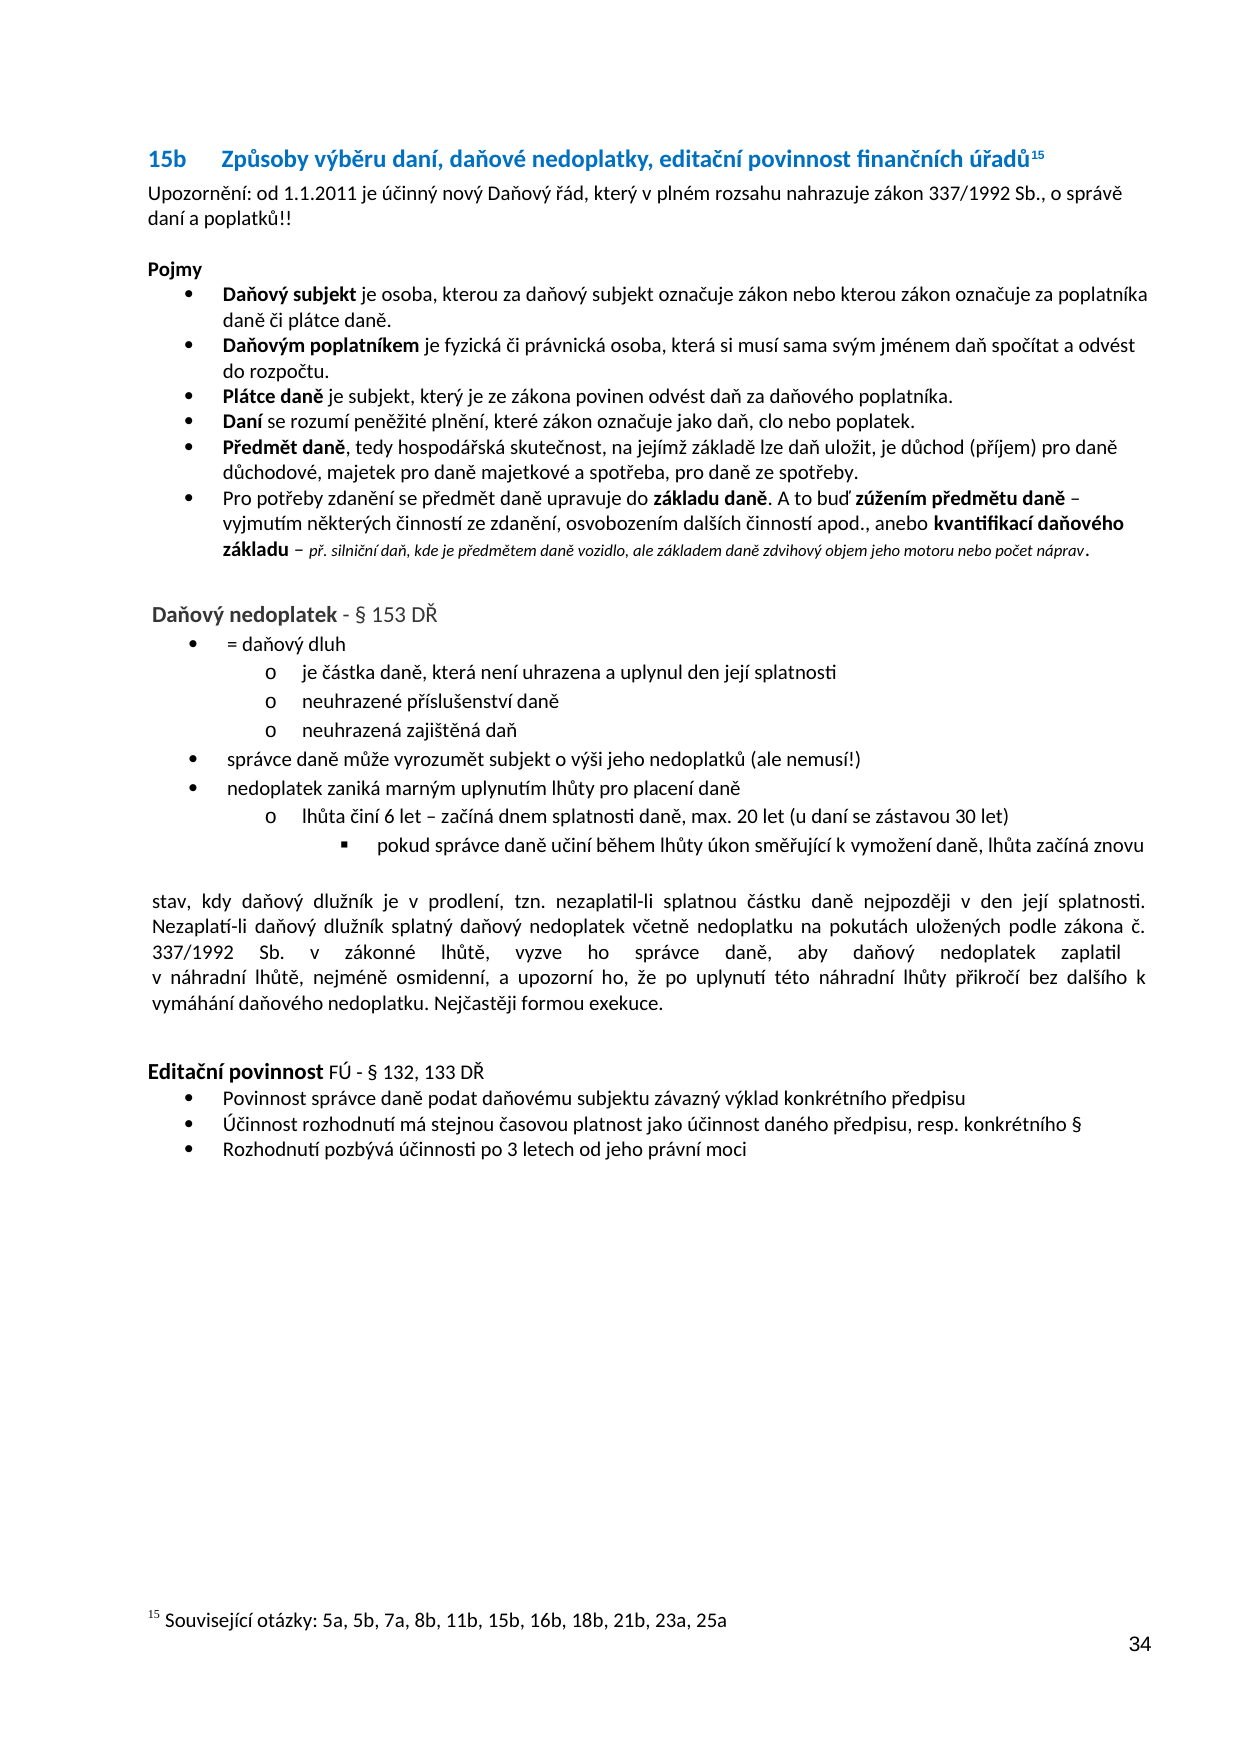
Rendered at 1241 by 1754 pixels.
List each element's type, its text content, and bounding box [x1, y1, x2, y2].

list Pro potřeby zdanění se předmět daně upravuje do základu daně. A to buď zúžením předmětu daně – vyjmutím některých činností ze zdanění, osvobozením dalších činností apod., anebo kvantifikací daňového základu – př. silniční daň, kde je předmětem daně vozidlo, ale základem daně zdvihový objem jeho motoru nebo počet náprav. [185, 485, 1152, 561]
list neuhrazená zajištěná daň [264, 717, 1147, 744]
list lhůta činí 6 let – začíná dnem splatnosti daně, max. 20 let (u daní se zástavou 30 let) [264, 803, 1147, 829]
list je částka daně, která není uhrazena a uplynul den její splatnosti [264, 659, 1147, 686]
list neuhrazené příslušenství daně [264, 688, 1147, 715]
list Rozhodnutí pozbývá účinnosti po 3 letech od jeho právní moci [185, 1136, 1152, 1162]
list = daňový dluh [189, 631, 1147, 656]
subtitle 15b Způsoby výběru daní, daňové nedoplatky, editační povinnost finančních úřadů [148, 143, 1152, 174]
list Povinnost správce daně podat daňovému subjektu závazný výklad konkrétního předpisu [185, 1085, 1152, 1111]
text Pojmy [148, 256, 1152, 282]
list správce daně může vyrozumět subjekt o výši jeho nedoplatků (ale nemusí!) [189, 747, 1147, 772]
list nedoplatek zaniká marným uplynutím lhůty pro placení daně [189, 775, 1147, 800]
list Daní se rozumí peněžité plnění, které zákon označuje jako daň, clo nebo poplatek. [185, 409, 1152, 434]
text Daňový nedoplatek - § 153 DŘ [152, 600, 1147, 628]
list Účinnost rozhodnutí má stejnou časovou platnost jako účinnost daného předpisu, resp. konkrétního § [185, 1111, 1152, 1136]
text Editační povinnost FÚ - § 132, 133 DŘ [148, 1057, 1152, 1085]
list Plátce daně je subjekt, který je ze zákona povinen odvést daň za daňového poplatníka. [185, 383, 1152, 409]
text stav, kdy daňový dlužník je v prodlení, tzn. nezaplatil-li splatnou částku daně nejpozději v den její splatnosti. Nezaplatí-li daňový dlužník splatný daňový nedoplatek včetně nedoplatku na pokutách uložených podle zákona č. 337/1992 Sb. v zákonné lhůtě, vyzve ho správce daně, aby daňový nedoplatek zaplatil v náhradní lhůtě, nejméně osmidenní, a upozorní ho, že po uplynutí této náhradní lhůty přikročí bez dalšího k vymáhání daňového nedoplatku. Nejčastěji formou exekuce. [152, 888, 1147, 1015]
list pokud správce daně učiní během lhůty úkon směřující k vymožení daně, lhůta začíná znovu [339, 832, 1147, 857]
list Daňovým poplatníkem je fyzická či právnická osoba, která si musí sama svým jménem daň spočítat a odvést do rozpočtu. [185, 332, 1152, 383]
text Upozornění: od 1.1.2011 je účinný nový Daňový řád, který v plném rozsahu nahrazuje zákon 337/1992 Sb., o správě daní a poplatků!! [148, 180, 1152, 231]
list Daňový subjekt je osoba, kterou za daňový subjekt označuje zákon nebo kterou zákon označuje za poplatníka daně či plátce daně. [185, 282, 1152, 332]
list Předmět daně, tedy hospodářská skutečnost, na jejímž základě lze daň uložit, je důchod (příjem) pro daně důchodové, majetek pro daně majetkové a spotřeba, pro daně ze spotřeby. [185, 434, 1152, 485]
